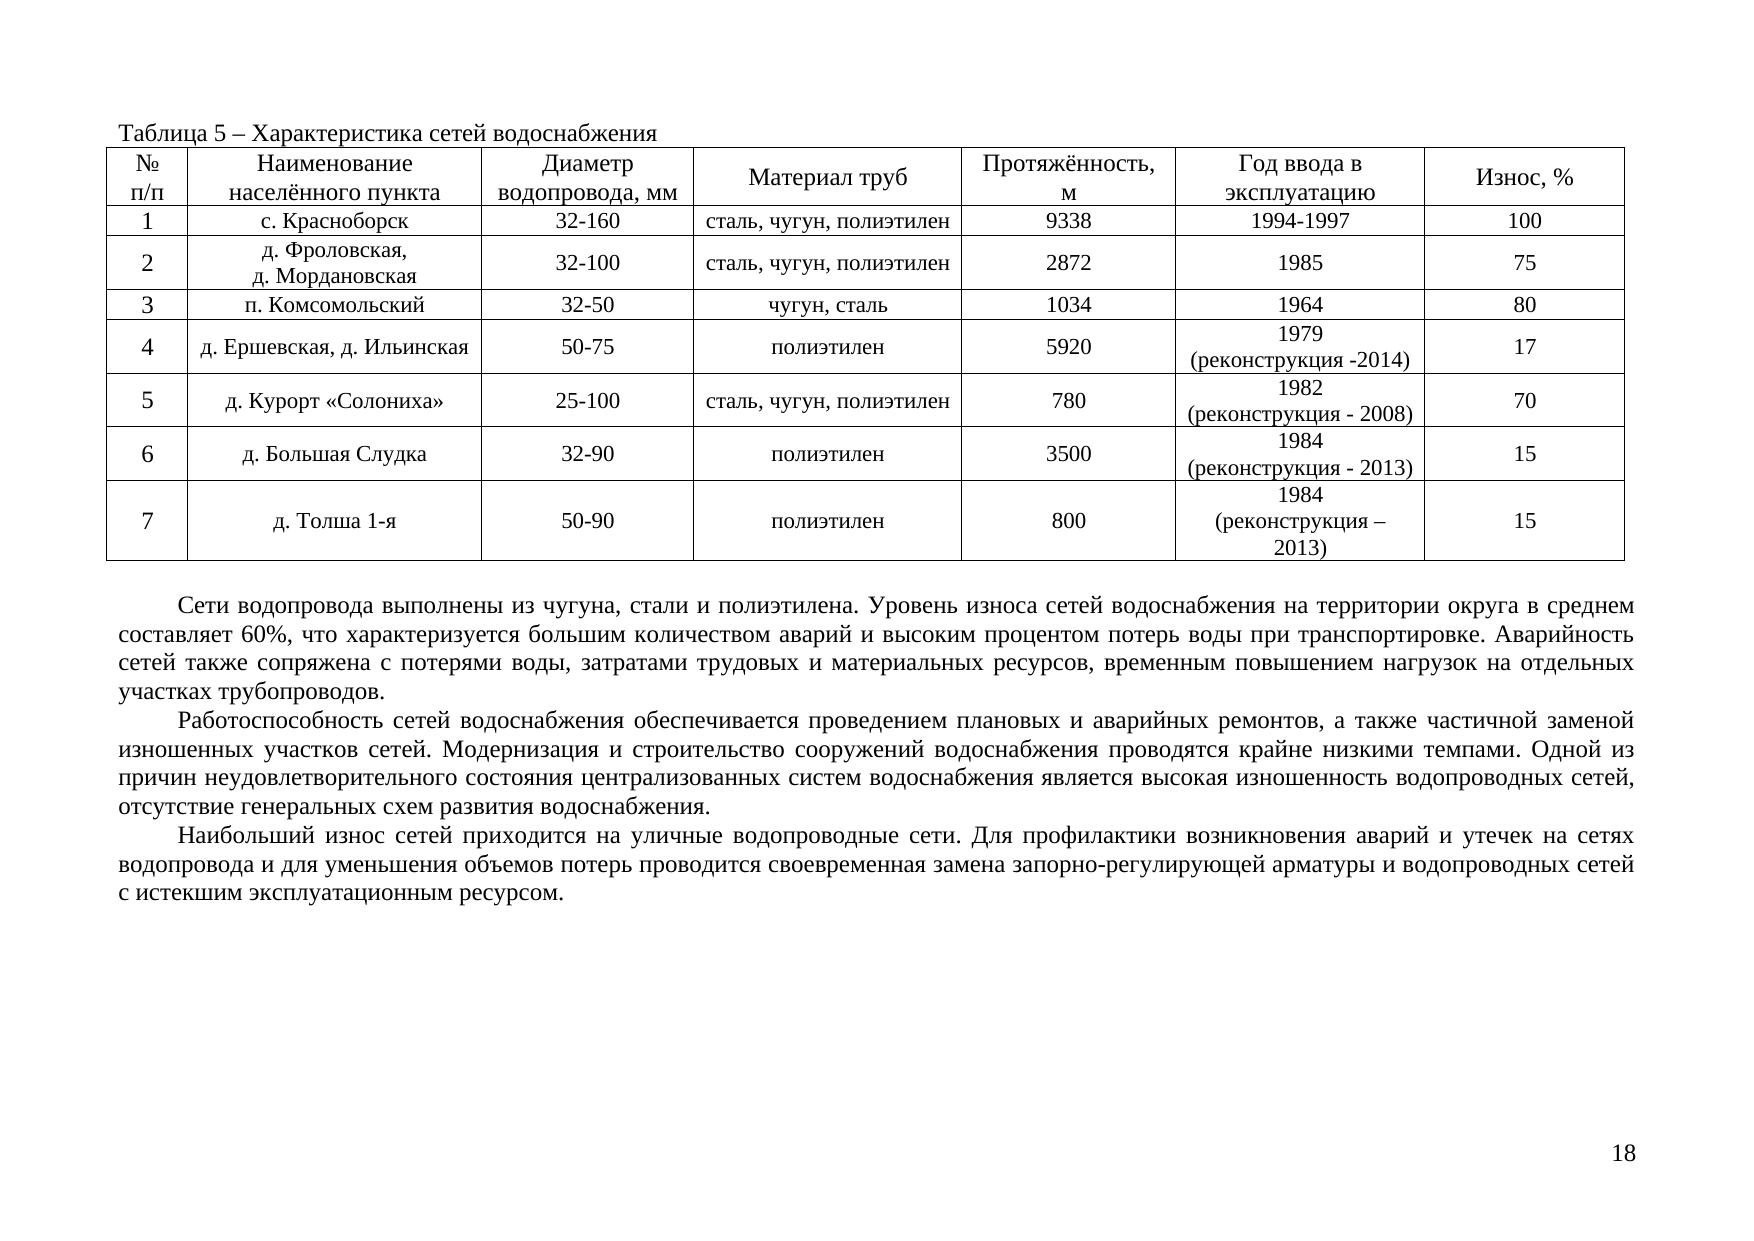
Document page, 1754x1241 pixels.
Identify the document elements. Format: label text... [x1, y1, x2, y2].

table_header № п/п [107, 148, 187, 205]
table_header Наименование населённого пункта [188, 148, 481, 205]
table_header Материал труб [694, 148, 961, 205]
table_cell 70 [1425, 374, 1624, 426]
table_cell п. Комсомольский [188, 290, 481, 319]
table_cell д. Толша 1-я [188, 481, 481, 560]
table_cell 32-90 [482, 427, 693, 480]
text Работоспособность сетей водоснабжения обеспечивается проведением плановых и аварийных ремонтов, а также частичной заменой изношенных участков сетей. Модернизация и строительство сооружений водоснабжения проводятся крайне низкими темпами. Одной из причин неудовлетворительного состояния централизованных систем водоснабжения является высокая изношенность водопроводных сетей, отсутствие генеральных схем развития водоснабжения. [118, 705, 1636, 820]
table_cell 3 [107, 290, 187, 319]
table_cell 75 [1425, 236, 1624, 289]
table_cell 5 [107, 374, 187, 426]
table_cell 3500 [962, 427, 1175, 480]
table_cell 50-75 [482, 320, 693, 372]
table_cell 2 [107, 236, 187, 289]
table_cell 15 [1425, 427, 1624, 480]
text Таблица 5 – Характеристика сетей водоснабжения [118, 118, 1636, 147]
table_cell сталь, чугун, полиэтилен [694, 236, 961, 289]
table_cell полиэтилен [694, 320, 961, 372]
text Наибольший износ сетей приходится на уличные водопроводные сети. Для профилактики возникновения аварий и утечек на сетях водопровода и для уменьшения объемов потерь проводится своевременная замена запорно-регулирующей арматуры и водопроводных сетей с истекшим эксплуатационным ресурсом. [118, 820, 1636, 906]
table_header Износ, % [1425, 148, 1624, 205]
table_cell 1964 [1176, 290, 1424, 319]
table_cell д. Курорт «Солониха» [188, 374, 481, 426]
table_cell 100 [1425, 206, 1624, 235]
table_cell д. Большая Слудка [188, 427, 481, 480]
table_header Год ввода в эксплуатацию [1176, 148, 1424, 205]
table_cell 780 [962, 374, 1175, 426]
table_cell 7 [107, 481, 187, 560]
table_cell 1979 (реконструкция -2014) [1176, 320, 1424, 372]
text Сети водопровода выполнены из чугуна, стали и полиэтилена. Уровень износа сетей водоснабжения на территории округа в среднем составляет 60%, что характеризуется большим количеством аварий и высоким процентом потерь воды при транспортировке. Аварийность сетей также сопряжена с потерями воды, затратами трудовых и материальных ресурсов, временным повышением нагрузок на отдельных участках трубопроводов. [118, 590, 1636, 705]
table_cell 80 [1425, 290, 1624, 319]
table_header Протяжённость, м [962, 148, 1175, 205]
table_cell 32-100 [482, 236, 693, 289]
table_cell 1984 (реконструкция – 2013) [1176, 481, 1424, 560]
table_cell 32-50 [482, 290, 693, 319]
table_cell 1 [107, 206, 187, 235]
table_cell сталь, чугун, полиэтилен [694, 374, 961, 426]
table_cell 800 [962, 481, 1175, 560]
table_cell 1984 (реконструкция - 2013) [1176, 427, 1424, 480]
table_cell чугун, сталь [694, 290, 961, 319]
table_cell д. Фроловская, д. Мордановская [188, 236, 481, 289]
table_cell 32-160 [482, 206, 693, 235]
table_cell 5920 [962, 320, 1175, 372]
table_cell 6 [107, 427, 187, 480]
table_cell с. Красноборск [188, 206, 481, 235]
table_cell д. Ершевская, д. Ильинская [188, 320, 481, 372]
table_cell 1982 (реконструкция - 2008) [1176, 374, 1424, 426]
table_cell 2872 [962, 236, 1175, 289]
table_cell 1985 [1176, 236, 1424, 289]
table_header Диаметр водопровода, мм [482, 148, 693, 205]
table_cell 1034 [962, 290, 1175, 319]
table_cell 4 [107, 320, 187, 372]
table_cell полиэтилен [694, 427, 961, 480]
table_cell 50-90 [482, 481, 693, 560]
table_cell 25-100 [482, 374, 693, 426]
table_cell сталь, чугун, полиэтилен [694, 206, 961, 235]
table_cell полиэтилен [694, 481, 961, 560]
table_cell 15 [1425, 481, 1624, 560]
table_cell 17 [1425, 320, 1624, 372]
table_cell 1994-1997 [1176, 206, 1424, 235]
table_cell 9338 [962, 206, 1175, 235]
